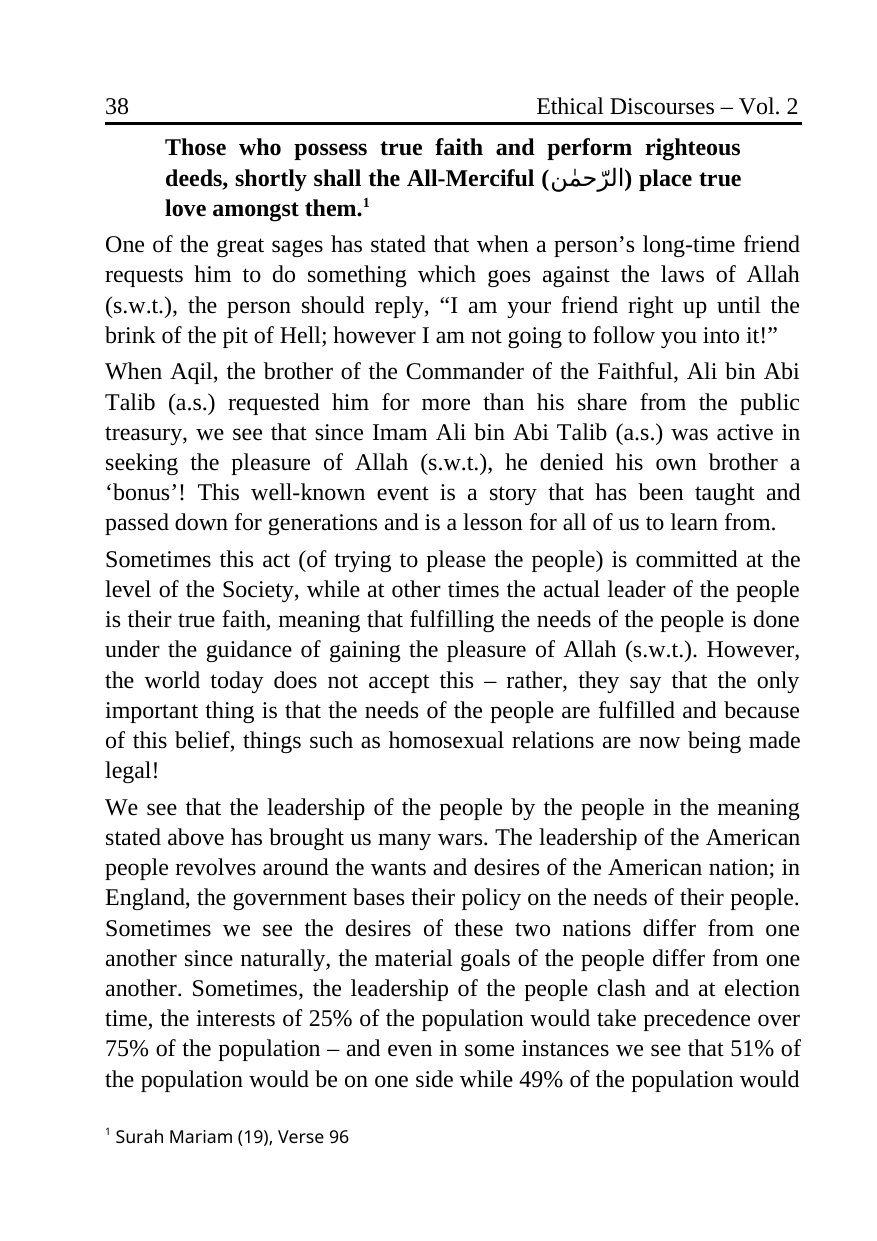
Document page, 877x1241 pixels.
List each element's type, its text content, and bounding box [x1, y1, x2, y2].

text Those who possess true faith and perform righteous deeds, shortly shall the All-Merciful (الرّحمٰن) place true love amongst them. [165, 132, 742, 222]
text Sometimes this act (of trying to please the people) is committed at the level of the Society, while at other times the actual leader of the people is their true faith, meaning that fulfilling the needs of the people is done under the guidance of gaining the pleasure of Allah (s.w.t.). However, the world today does not accept this – rather, they say that the only important thing is that the needs of the people are fulfilled and because of this belief, things such as homosexual relations are now being made legal! [105, 543, 802, 785]
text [105, 791, 802, 1093]
text One of the great sages has stated that when a person’s long-time friend requests him to do something which goes against the laws of Allah (s.w.t.), the person should reply, “I am your friend right up until the brink of the pit of Hell; however I am not going to follow you into it!” [105, 228, 802, 349]
text When Aqil, the brother of the Commander of the Faithful, Ali bin Abi Talib (a.s.) requested him for more than his share from the public treasury, we see that since Imam Ali bin Abi Talib (a.s.) was active in seeking the pleasure of Allah (s.w.t.), he denied his own brother a ‘bonus’! This well-known event is a story that has been taught and passed down for generations and is a lesson for all of us to learn from. [105, 356, 802, 537]
